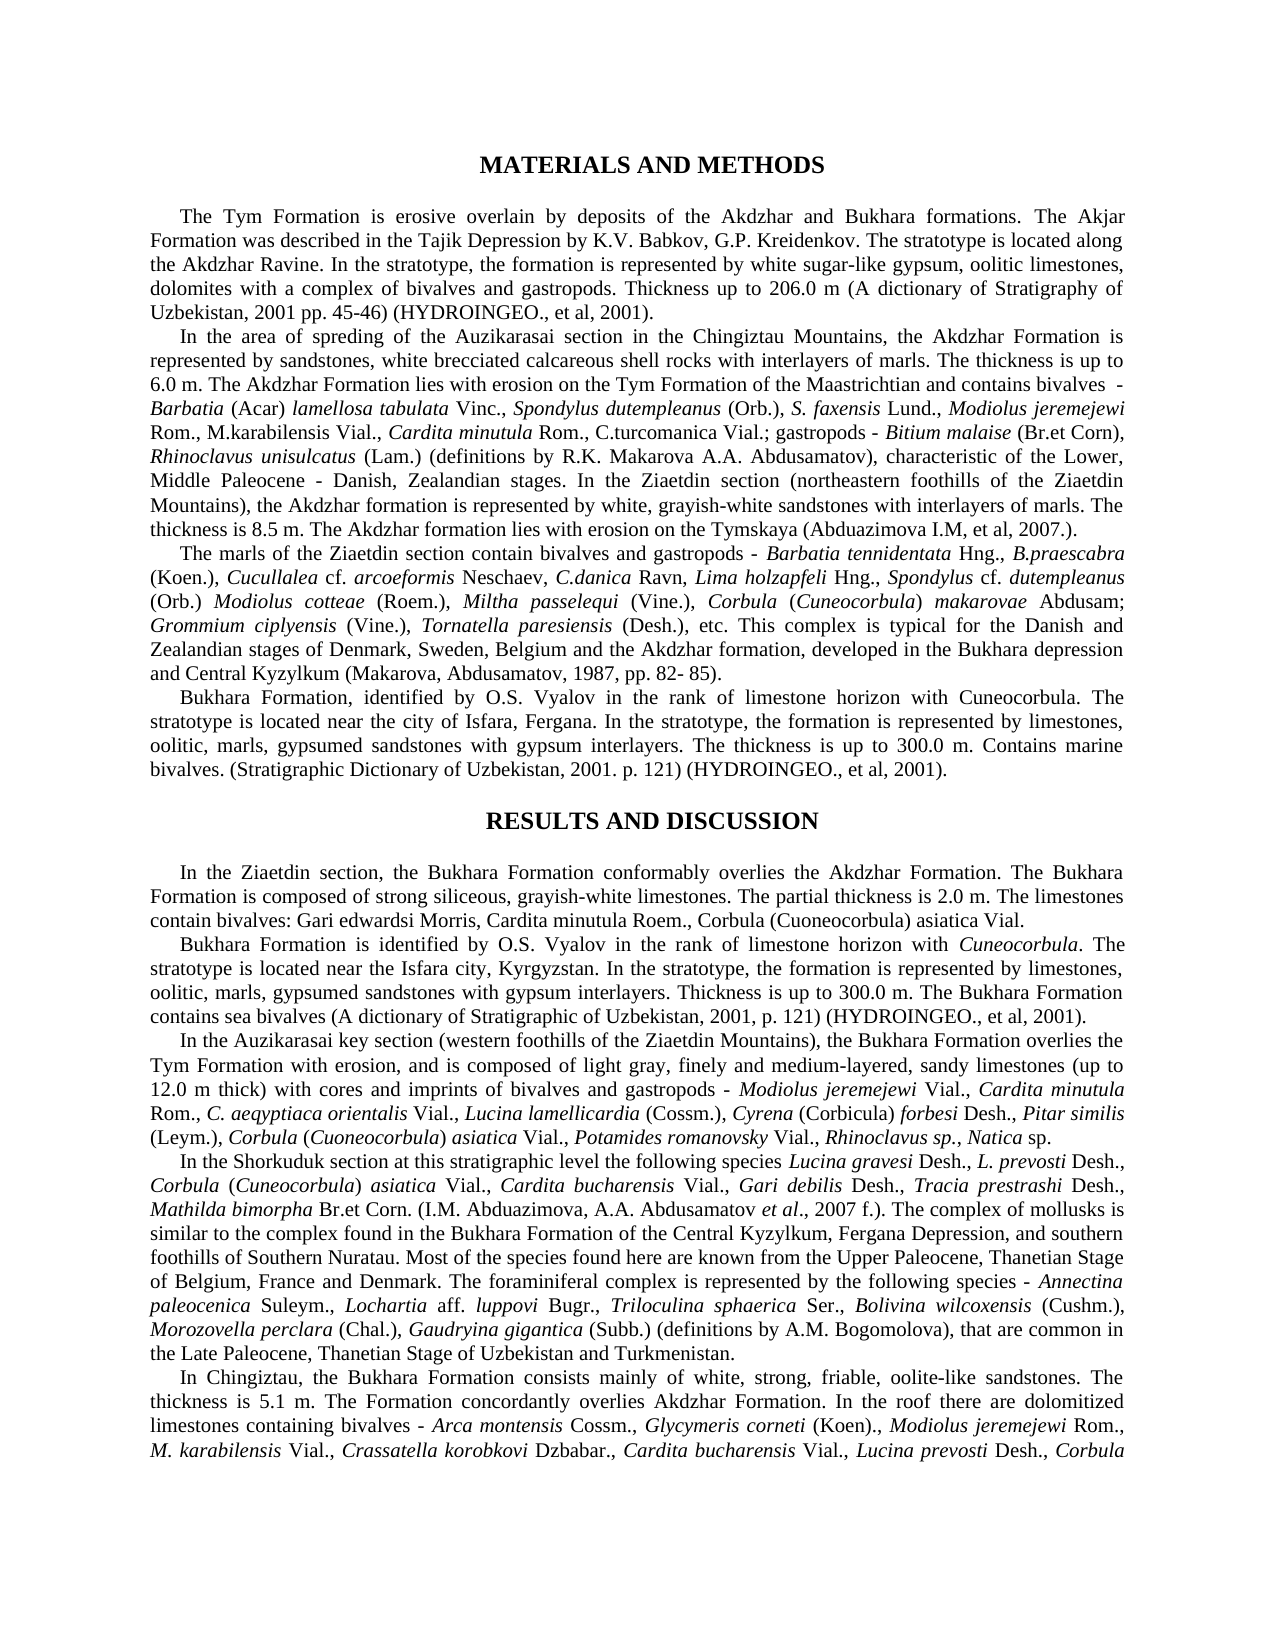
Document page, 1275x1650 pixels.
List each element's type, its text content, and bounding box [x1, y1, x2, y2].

text In the area of spreding of the Auzikarasai section in the Chingiztau Mountains, the Akdzhar Formation is represented by sandstones, white brecciated calcareous shell rocks with interlayers of marls. The thickness is up to 6.0 m. The Akdzhar Formation lies with erosion on the Tym Formation of the Maastrichtian and contains bivalves - Barbatia (Acar) lamellosa tabulata Vinc., Spondylus dutempleanus (Orb.), S. faxensis Lund., Modiolus jeremejewi Rom., M.karabilensis Vial., Cardita minutula Rom., C.turcomanica Vial.; gastropods - Bitium malaise (Br.et Corn), Rhinoclavus unisulcatus (Lam.) (definitions by R.K. Makarova A.A. Abdusamatov), characteristic of the Lower, Middle Paleocene - Danish, Zealandian stages. In the Ziaetdin section (northeastern foothills of the Ziaetdin Mountains), the Akdzhar formation is represented by white, grayish-white sandstones with interlayers of marls. The thickness is 8.5 m. The Akdzhar formation lies with erosion on the Tymskaya (Abduazimova I.M, et al, 2007.). [150, 324, 1125, 541]
text In the Ziaetdin section, the Bukhara Formation conformably overlies the Akdzhar Formation. The Bukhara Formation is composed of strong siliceous, grayish-white limestones. The partial thickness is 2.0 m. The limestones contain bivalves: Gari edwardsi Morris, Cardita minutula Roem., Corbula (Cuoneocorbula) asiatica Vial. [150, 860, 1125, 932]
text MATERIALS AND METHODS [179, 150, 1125, 179]
text Bukhara Formation is identified by O.S. Vyalov in the rank of limestone horizon with Cuneocorbula. The stratotype is located near the Isfara city, Kyrgyzstan. In the stratotype, the formation is represented by limestones, oolitic, marls, gypsumed sandstones with gypsum interlayers. Thickness is up to 300.0 m. The Bukhara Formation contains sea bivalves (A dictionary of Stratigraphic of Uzbekistan, 2001, p. 121) (HYDROINGEO., et al, 2001). [150, 932, 1125, 1028]
text The Tym Formation is erosive overlain by deposits of the Akdzhar and Bukhara formations. The Akjar Formation was described in the Tajik Depression by K.V. Babkov, G.P. Kreidenkov. The stratotype is located along the Akdzhar Ravine. In the stratotype, the formation is represented by white sugar-like gypsum, oolitic limestones, dolomites with a complex of bivalves and gastropods. Thickness up to 206.0 m (A dictionary of Stratigraphy of Uzbekistan, 2001 pp. 45-46) (HYDROINGEO., et al, 2001). [150, 204, 1125, 324]
text RESULTS AND DISCUSSION [150, 806, 1125, 835]
text The marls of the Ziaetdin section contain bivalves and gastropods - Barbatia tennidentata Hng., B.praescabra (Koen.), Cucullalea cf. arcoeformis Neschaev, C.danica Ravn, Lima holzapfeli Hng., Spondylus cf. dutempleanus (Orb.) Modiolus cotteae (Roem.), Miltha passelequi (Vine.), Corbula (Cuneocorbula) makarovae Abdusam; Grommium ciplyensis (Vine.), Tornatella paresiensis (Desh.), etc. This complex is typical for the Danish and Zealandian stages of Denmark, Sweden, Belgium and the Akdzhar formation, developed in the Bukhara depression and Central Kyzylkum (Makarova, Abdusamatov, 1987, pp. 82- 85). [150, 541, 1125, 685]
text Bukhara Formation, identified by O.S. Vyalov in the rank of limestone horizon with Cuneocorbula. The stratotype is located near the city of Isfara, Fergana. In the stratotype, the formation is represented by limestones, oolitic, marls, gypsumed sandstones with gypsum interlayers. The thickness is up to 300.0 m. Contains marine bivalves. (Stratigraphic Dictionary of Uzbekistan, 2001. p. 121) (HYDROINGEO., et al, 2001). [150, 685, 1125, 781]
text In the Shorkuduk section at this stratigraphic level the following species Lucina gravesi Desh., L. prevosti Desh., Corbula (Cuneocorbula) asiatica Vial., Cardita bucharensis Vial., Gari debilis Desh., Tracia prestrashi Desh., Mathilda bimorpha Br.et Corn. (I.M. Abduazimova, A.A. Abdusamatov et al., 2007 f.). The complex of mollusks is similar to the complex found in the Bukhara Formation of the Central Kyzylkum, Fergana Depression, and southern foothills of Southern Nuratau. Most of the species found here are known from the Upper Paleocene, Thanetian Stage of Belgium, France and Denmark. The foraminiferal complex is represented by the following species - Annectina paleocenica Suleym., Lochartia aff. luppovi Bugr., Triloculina sphaerica Ser., Bolivina wilcoxensis (Cushm.), Morozovella perclara (Chal.), Gaudryina gigantica (Subb.) (definitions by A.M. Bogomolova), that are common in the Late Paleocene, Thanetian Stage of Uzbekistan and Turkmenistan. [150, 1149, 1125, 1365]
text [150, 1365, 1125, 1462]
text In the Auzikarasai key section (western foothills of the Ziaetdin Mountains), the Bukhara Formation overlies the Tym Formation with erosion, and is composed of light gray, finely and medium-layered, sandy limestones (up to 12.0 m thick) with cores and imprints of bivalves and gastropods - Modiolus jeremejewi Vial., Cardita minutula Rom., C. aeqyptiaca orientalis Vial., Lucina lamellicardia (Cossm.), Cyrena (Corbicula) forbesi Desh., Pitar similis (Leym.), Corbula (Cuoneocorbula) asiatica Vial., Potamides romanovsky Vial., Rhinoclavus sp., Natica sp. [150, 1028, 1125, 1149]
